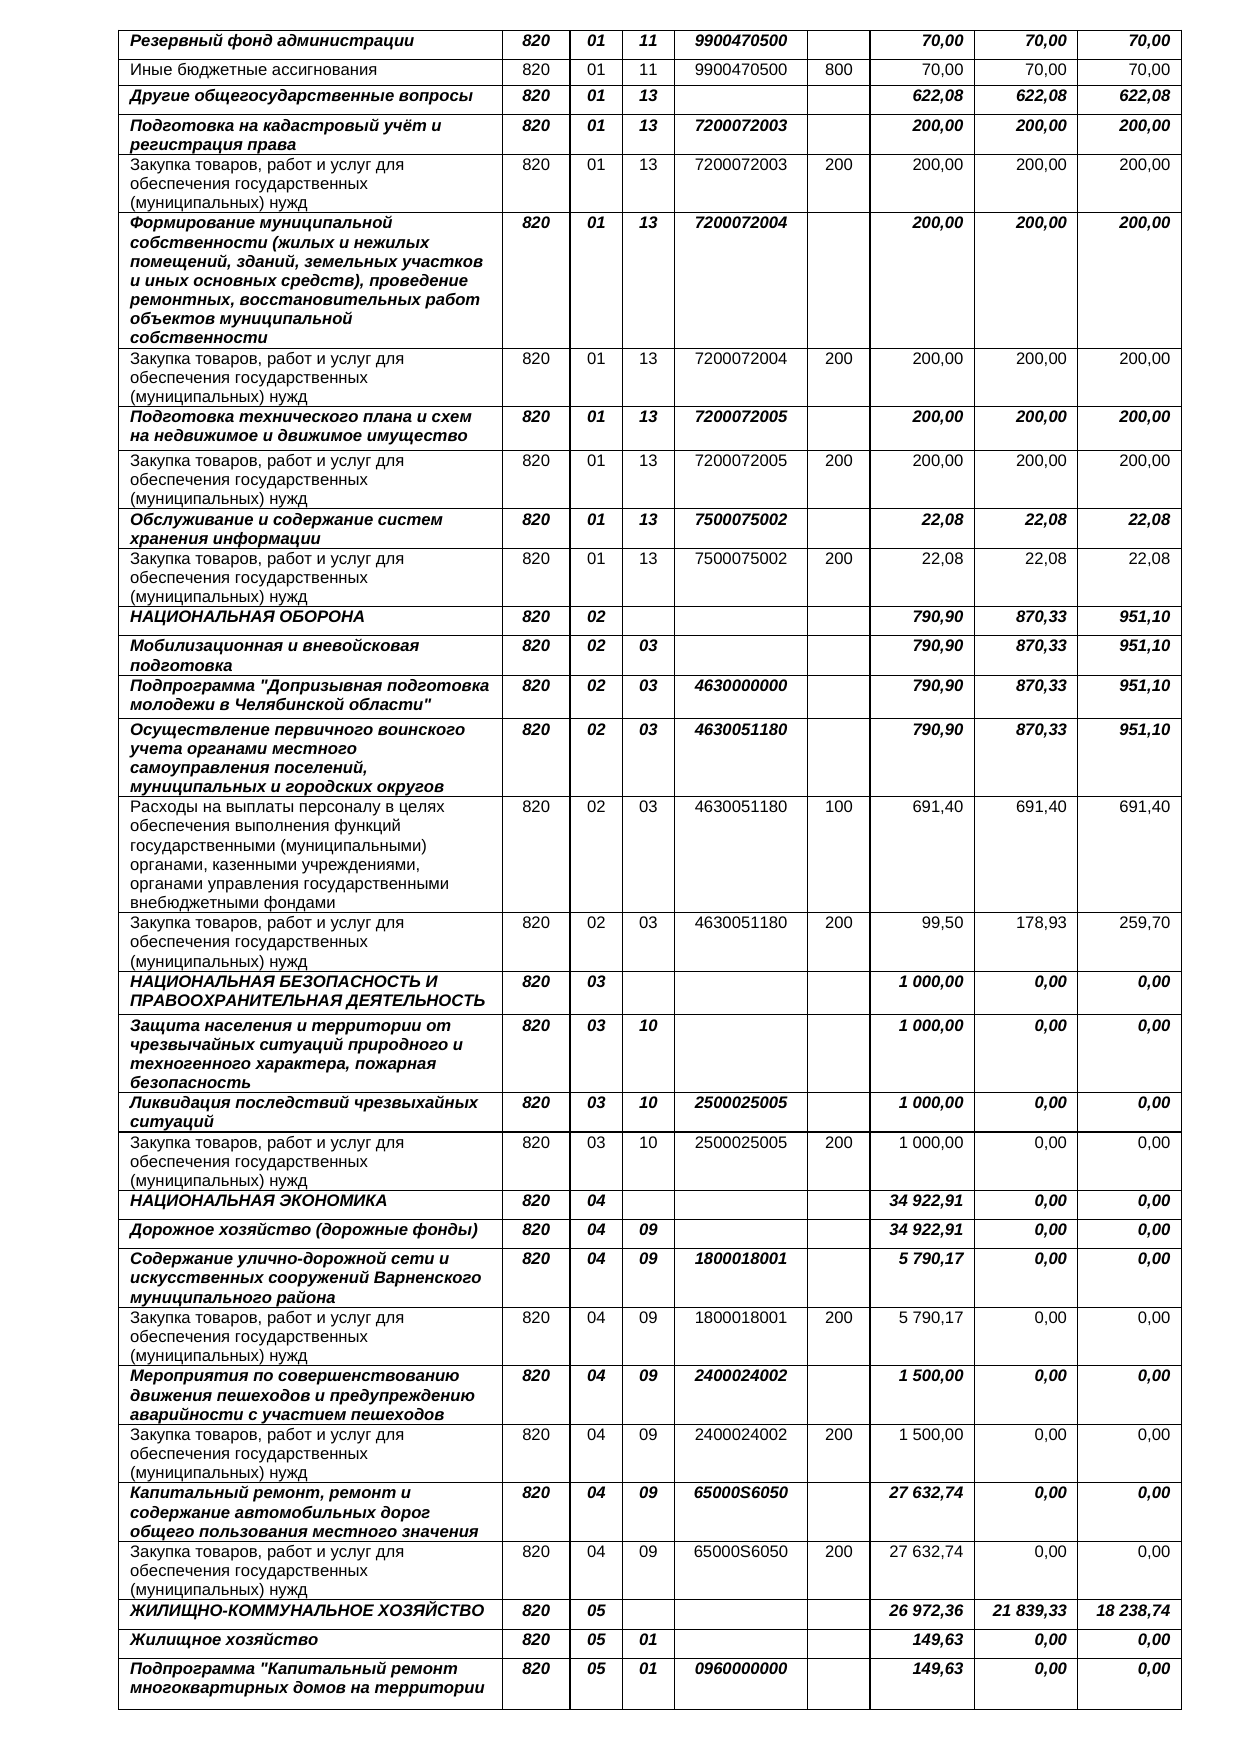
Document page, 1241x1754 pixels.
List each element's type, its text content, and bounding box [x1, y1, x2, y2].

table_cell НАЦИОНАЛЬНАЯ ОБОРОНА [119, 607, 502, 635]
table_cell 1 000,00 [871, 972, 974, 1014]
table_cell 34 922,91 [871, 1220, 974, 1248]
table_cell 22,08 [1078, 509, 1181, 548]
table_cell 200 [808, 451, 869, 508]
table_cell 0,00 [1078, 1425, 1181, 1482]
table_cell 200,00 [975, 115, 1077, 154]
table_cell 99,50 [871, 913, 974, 971]
table_cell 7500075002 [675, 509, 807, 548]
table_cell 951,10 [1078, 636, 1181, 674]
table_cell 820 [503, 1133, 569, 1190]
table_cell 820 [503, 451, 569, 508]
table_cell 09 [623, 1308, 674, 1365]
table_cell 820 [503, 349, 569, 406]
table_cell 200 [808, 1542, 869, 1599]
table_cell 820 [503, 1249, 569, 1307]
table_cell 09 [623, 1542, 674, 1599]
table_cell 13 [623, 509, 674, 548]
table_cell 13 [623, 549, 674, 606]
table_cell 05 [571, 1659, 622, 1708]
table_cell [623, 607, 674, 635]
table_cell 200,00 [1078, 349, 1181, 406]
table_cell 820 [503, 407, 569, 450]
table_cell [675, 636, 807, 674]
table_cell 200,00 [1078, 213, 1181, 347]
table_cell 65000S6050 [675, 1542, 807, 1599]
table_cell 11 [623, 31, 674, 59]
table_cell 03 [571, 1093, 622, 1131]
table_cell 1800018001 [675, 1249, 807, 1307]
table_cell [808, 1249, 869, 1307]
table_cell 03 [623, 636, 674, 674]
table_cell [623, 972, 674, 1014]
table_cell 03 [623, 719, 674, 796]
table_cell 100 [808, 797, 869, 912]
table_cell 5 790,17 [871, 1249, 974, 1307]
table_cell 820 [503, 1630, 569, 1657]
table_cell 200 [808, 349, 869, 406]
table_cell 13 [623, 86, 674, 114]
table_cell 790,90 [871, 636, 974, 674]
table_cell 0,00 [1078, 1630, 1181, 1657]
table_cell [675, 86, 807, 114]
table_cell 03 [571, 972, 622, 1014]
table_cell 9900470500 [675, 60, 807, 85]
table_cell 10 [623, 1133, 674, 1190]
table_cell 01 [571, 407, 622, 450]
table_cell 951,10 [1078, 719, 1181, 796]
table_cell [675, 607, 807, 635]
table_cell 0,00 [1078, 1659, 1181, 1708]
table_cell 820 [503, 1093, 569, 1131]
table_cell [808, 213, 869, 347]
table_cell 13 [623, 349, 674, 406]
table_cell 820 [503, 1015, 569, 1092]
table_cell 1800018001 [675, 1308, 807, 1365]
table_cell Подготовка на кадастровый учёт и регистрация права [119, 115, 502, 154]
table_cell 02 [571, 797, 622, 912]
table_cell 7500075002 [675, 549, 807, 606]
table_cell 820 [503, 719, 569, 796]
table_cell 0,00 [975, 1366, 1077, 1424]
table_cell 200,00 [1078, 451, 1181, 508]
table_cell 951,10 [1078, 676, 1181, 718]
table_cell Закупка товаров, работ и услуг для обеспечения государственных (муниципальных) нужд [119, 549, 502, 606]
table_cell 691,40 [1078, 797, 1181, 912]
table_cell Закупка товаров, работ и услуг для обеспечения государственных (муниципальных) нужд [119, 1308, 502, 1365]
table_cell 200,00 [1078, 115, 1181, 154]
table_cell 7200072005 [675, 407, 807, 450]
table_cell 820 [503, 115, 569, 154]
table_cell 0,00 [975, 1220, 1077, 1248]
table_cell 03 [571, 1133, 622, 1190]
table_cell 01 [571, 115, 622, 154]
table_cell Защита населения и территории от чрезвычайных ситуаций природного и техногенного характера, пожарная безопасность [119, 1015, 502, 1092]
table_cell 870,33 [975, 676, 1077, 718]
table_cell Иные бюджетные ассигнования [119, 60, 502, 85]
table_cell 820 [503, 549, 569, 606]
table_cell 200,00 [1078, 155, 1181, 212]
table_cell 01 [571, 451, 622, 508]
table_cell 13 [623, 155, 674, 212]
table_cell 70,00 [1078, 31, 1181, 59]
table_cell 21 839,33 [975, 1600, 1077, 1628]
table_cell Обслуживание и содержание систем хранения информации [119, 509, 502, 548]
table_cell [808, 1600, 869, 1628]
table_cell 09 [623, 1366, 674, 1424]
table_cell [119, 1659, 502, 1708]
table_cell 870,33 [975, 719, 1077, 796]
table_cell 04 [571, 1425, 622, 1482]
table_cell 04 [571, 1542, 622, 1599]
table_cell Закупка товаров, работ и услуг для обеспечения государственных (муниципальных) нужд [119, 349, 502, 406]
table_cell Подпрограмма "Допризывная подготовка молодежи в Челябинской области" [119, 676, 502, 718]
table_cell [808, 607, 869, 635]
table_cell 2500025005 [675, 1093, 807, 1131]
table_cell 7200072005 [675, 451, 807, 508]
table_cell 04 [571, 1220, 622, 1248]
table_cell 22,08 [871, 549, 974, 606]
table_cell 09 [623, 1220, 674, 1248]
table_cell 691,40 [975, 797, 1077, 912]
table_cell [808, 1015, 869, 1092]
table_cell 820 [503, 607, 569, 635]
table_cell 27 632,74 [871, 1542, 974, 1599]
table_cell 149,63 [871, 1659, 974, 1708]
table_cell 02 [571, 676, 622, 718]
table_cell 800 [808, 60, 869, 85]
table_cell 7200072003 [675, 155, 807, 212]
table_cell 04 [571, 1249, 622, 1307]
table_cell Подготовка технического плана и схем на недвижимое и движимое имущество [119, 407, 502, 450]
table_cell Резервный фонд администрации [119, 31, 502, 59]
table_cell 820 [503, 1220, 569, 1248]
table_cell [623, 1600, 674, 1628]
table_cell 820 [503, 213, 569, 347]
table_cell [808, 1483, 869, 1541]
table_cell 200,00 [975, 451, 1077, 508]
table_cell 70,00 [1078, 60, 1181, 85]
table_cell [675, 1220, 807, 1248]
table_cell 04 [571, 1366, 622, 1424]
table_cell 1 000,00 [871, 1133, 974, 1190]
table_cell 200 [808, 155, 869, 212]
table_cell 200 [808, 1133, 869, 1190]
table_cell 02 [571, 607, 622, 635]
table_cell 200,00 [871, 115, 974, 154]
table_cell 149,63 [871, 1630, 974, 1657]
table_cell 820 [503, 676, 569, 718]
table_cell 790,90 [871, 719, 974, 796]
table_cell 200,00 [975, 213, 1077, 347]
table_cell Закупка товаров, работ и услуг для обеспечения государственных (муниципальных) нужд [119, 1133, 502, 1190]
table_cell ЖИЛИЩНО-КОММУНАЛЬНОЕ ХОЗЯЙСТВО [119, 1600, 502, 1628]
table_cell Закупка товаров, работ и услуг для обеспечения государственных (муниципальных) нужд [119, 451, 502, 508]
table_cell 0,00 [975, 1249, 1077, 1307]
table_cell 0,00 [975, 1542, 1077, 1599]
table_cell 0,00 [975, 1659, 1077, 1708]
table_cell 7200072004 [675, 349, 807, 406]
table_cell 820 [503, 913, 569, 971]
table_cell [808, 509, 869, 548]
table_cell 01 [623, 1659, 674, 1708]
table_cell 0,00 [1078, 972, 1181, 1014]
table_cell [808, 115, 869, 154]
table_cell 0,00 [1078, 1366, 1181, 1424]
table_cell [675, 1191, 807, 1219]
table_cell 09 [623, 1425, 674, 1482]
table_cell 820 [503, 155, 569, 212]
table_cell 04 [571, 1308, 622, 1365]
table_cell 01 [571, 213, 622, 347]
table_cell 01 [571, 60, 622, 85]
table_cell 870,33 [975, 607, 1077, 635]
table_cell 5 790,17 [871, 1308, 974, 1365]
table_cell Другие общегосударственные вопросы [119, 86, 502, 114]
table_cell Содержание улично-дорожной сети и искусственных сооружений Варненского муниципального района [119, 1249, 502, 1307]
table_cell 03 [623, 913, 674, 971]
table_cell 820 [503, 636, 569, 674]
table_cell 27 632,74 [871, 1483, 974, 1541]
table_cell 0,00 [1078, 1308, 1181, 1365]
table_cell 03 [571, 1015, 622, 1092]
table_cell 790,90 [871, 676, 974, 718]
table_cell [808, 1220, 869, 1248]
table_cell 03 [623, 676, 674, 718]
table_cell 0,00 [975, 1308, 1077, 1365]
table_cell 70,00 [975, 60, 1077, 85]
table_cell 200 [808, 913, 869, 971]
table_cell 200,00 [871, 155, 974, 212]
table_cell 4630000000 [675, 676, 807, 718]
table_cell 04 [571, 1483, 622, 1541]
table_cell 0,00 [1078, 1015, 1181, 1092]
table_cell 4630051180 [675, 797, 807, 912]
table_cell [119, 1542, 502, 1599]
table_cell 790,90 [871, 607, 974, 635]
table_cell 9900470500 [675, 31, 807, 59]
table_cell 11 [623, 60, 674, 85]
table_cell Капитальный ремонт, ремонт и содержание автомобильных дорог общего пользования местного значения [119, 1483, 502, 1541]
table_cell 09 [623, 1483, 674, 1541]
table_cell 22,08 [871, 509, 974, 548]
table_cell 01 [623, 1630, 674, 1657]
table_cell [808, 31, 869, 59]
table_cell 18 238,74 [1078, 1600, 1181, 1628]
table_cell [808, 1191, 869, 1219]
table_cell Закупка товаров, работ и услуг для обеспечения государственных (муниципальных) нужд [119, 155, 502, 212]
table_cell [808, 1093, 869, 1131]
table_cell 4630051180 [675, 719, 807, 796]
table_cell 0,00 [975, 1133, 1077, 1190]
table_cell Закупка товаров, работ и услуг для обеспечения государственных (муниципальных) нужд [119, 1425, 502, 1482]
table_cell 0,00 [1078, 1483, 1181, 1541]
table_cell 691,40 [871, 797, 974, 912]
table_cell 22,08 [975, 509, 1077, 548]
table_cell 200,00 [1078, 407, 1181, 450]
table_cell 820 [503, 1425, 569, 1482]
table_cell 02 [571, 913, 622, 971]
table_cell 7200072004 [675, 213, 807, 347]
table_cell 0,00 [1078, 1542, 1181, 1599]
table_cell [808, 1659, 869, 1708]
table_cell [675, 972, 807, 1014]
table_cell 4630051180 [675, 913, 807, 971]
table_cell [675, 1015, 807, 1092]
table_cell 70,00 [871, 60, 974, 85]
table_cell 0,00 [975, 972, 1077, 1014]
table_cell 0,00 [975, 1191, 1077, 1219]
table_cell 01 [571, 349, 622, 406]
table_cell 13 [623, 407, 674, 450]
table_cell 622,08 [1078, 86, 1181, 114]
table_cell 622,08 [975, 86, 1077, 114]
table_cell 200 [808, 1308, 869, 1365]
table_cell 09 [623, 1249, 674, 1307]
table_cell 200,00 [975, 407, 1077, 450]
table_cell 0,00 [975, 1425, 1077, 1482]
table_cell 02 [571, 636, 622, 674]
table_cell 1 500,00 [871, 1366, 974, 1424]
table_cell 22,08 [975, 549, 1077, 606]
table_cell 10 [623, 1093, 674, 1131]
table_cell [808, 719, 869, 796]
table_cell [623, 1191, 674, 1219]
table_cell 820 [503, 31, 569, 59]
table_cell 2500025005 [675, 1133, 807, 1190]
table_cell 13 [623, 451, 674, 508]
table_cell Расходы на выплаты персоналу в целях обеспечения выполнения функций государственными (муниципальными) органами, казенными учреждениями, органами управления государственными внебюджетными фондами [119, 797, 502, 912]
table_cell 870,33 [975, 636, 1077, 674]
table_cell 34 922,91 [871, 1191, 974, 1219]
table_cell 1 000,00 [871, 1015, 974, 1092]
table_cell 200,00 [871, 451, 974, 508]
table_cell [808, 86, 869, 114]
table_cell 05 [571, 1600, 622, 1628]
table_cell 01 [571, 31, 622, 59]
table_cell 259,70 [1078, 913, 1181, 971]
table_cell 200,00 [871, 213, 974, 347]
table_cell 2400024002 [675, 1366, 807, 1424]
table_cell Ликвидация последствий чрезвыхайных ситуаций [119, 1093, 502, 1131]
table_cell 1 500,00 [871, 1425, 974, 1482]
table_cell 10 [623, 1015, 674, 1092]
table_cell 820 [503, 509, 569, 548]
table_cell [675, 1600, 807, 1628]
table_cell 0,00 [1078, 1093, 1181, 1131]
table_cell Мобилизационная и вневойсковая подготовка [119, 636, 502, 674]
table_cell Мероприятия по совершенствованию движения пешеходов и предупреждению аварийности с участием пешеходов [119, 1366, 502, 1424]
table_cell 820 [503, 1308, 569, 1365]
table_cell 0,00 [1078, 1133, 1181, 1190]
table_cell 200 [808, 1425, 869, 1482]
table_cell 01 [571, 155, 622, 212]
table_cell НАЦИОНАЛЬНАЯ ЭКОНОМИКА [119, 1191, 502, 1219]
table_cell [808, 636, 869, 674]
table_cell 70,00 [975, 31, 1077, 59]
table_cell Дорожное хозяйство (дорожные фонды) [119, 1220, 502, 1248]
table_cell 178,93 [975, 913, 1077, 971]
table_cell 0,00 [1078, 1249, 1181, 1307]
table_cell 1 000,00 [871, 1093, 974, 1131]
table_cell 04 [571, 1191, 622, 1219]
table_cell 820 [503, 1542, 569, 1599]
table_cell 13 [623, 115, 674, 154]
table_cell Закупка товаров, работ и услуг для обеспечения государственных (муниципальных) нужд [119, 913, 502, 971]
table_cell 820 [503, 972, 569, 1014]
table_cell 05 [571, 1630, 622, 1657]
table_cell НАЦИОНАЛЬНАЯ БЕЗОПАСНОСТЬ И ПРАВООХРАНИТЕЛЬНАЯ ДЕЯТЕЛЬНОСТЬ [119, 972, 502, 1014]
table_cell 0,00 [975, 1015, 1077, 1092]
table_cell 200,00 [975, 155, 1077, 212]
table_cell [675, 1630, 807, 1657]
table_cell 01 [571, 509, 622, 548]
table_cell 200,00 [871, 349, 974, 406]
table_cell 951,10 [1078, 607, 1181, 635]
table_cell 820 [503, 1600, 569, 1628]
table_cell [808, 676, 869, 718]
table_cell 200,00 [871, 407, 974, 450]
table_cell 7200072003 [675, 115, 807, 154]
table_cell 622,08 [871, 86, 974, 114]
table_cell 13 [623, 213, 674, 347]
table_cell 820 [503, 1659, 569, 1708]
table_cell 0,00 [1078, 1191, 1181, 1219]
table_cell 820 [503, 797, 569, 912]
table_cell 01 [571, 86, 622, 114]
table_cell 26 972,36 [871, 1600, 974, 1628]
table_cell 0,00 [975, 1483, 1077, 1541]
table_cell [808, 407, 869, 450]
table_cell 820 [503, 1483, 569, 1541]
table_cell 200,00 [975, 349, 1077, 406]
table_cell 01 [571, 549, 622, 606]
table_cell 02 [571, 719, 622, 796]
table_cell 820 [503, 1366, 569, 1424]
table_cell 2400024002 [675, 1425, 807, 1482]
table_cell 0,00 [975, 1093, 1077, 1131]
table_cell 70,00 [871, 31, 974, 59]
table_cell 22,08 [1078, 549, 1181, 606]
table_cell 200 [808, 549, 869, 606]
table_cell Осуществление первичного воинского учета органами местного самоуправления поселений, муниципальных и городских округов [119, 719, 502, 796]
table_cell Формирование муниципальной собственности (жилых и нежилых помещений, зданий, земельных участков и иных основных средств), проведение ремонтных, восстановительных работ объектов муниципальной собственности [119, 213, 502, 347]
table_cell 65000S6050 [675, 1483, 807, 1541]
table_cell 820 [503, 86, 569, 114]
table_cell [808, 1630, 869, 1657]
table_cell 0,00 [1078, 1220, 1181, 1248]
table_cell [808, 1366, 869, 1424]
table_cell 0,00 [975, 1630, 1077, 1657]
table_cell 820 [503, 60, 569, 85]
table_cell 820 [503, 1191, 569, 1219]
table_cell [808, 972, 869, 1014]
table_cell 0960000000 [675, 1659, 807, 1708]
table_cell 03 [623, 797, 674, 912]
table_cell Жилищное хозяйство [119, 1630, 502, 1657]
